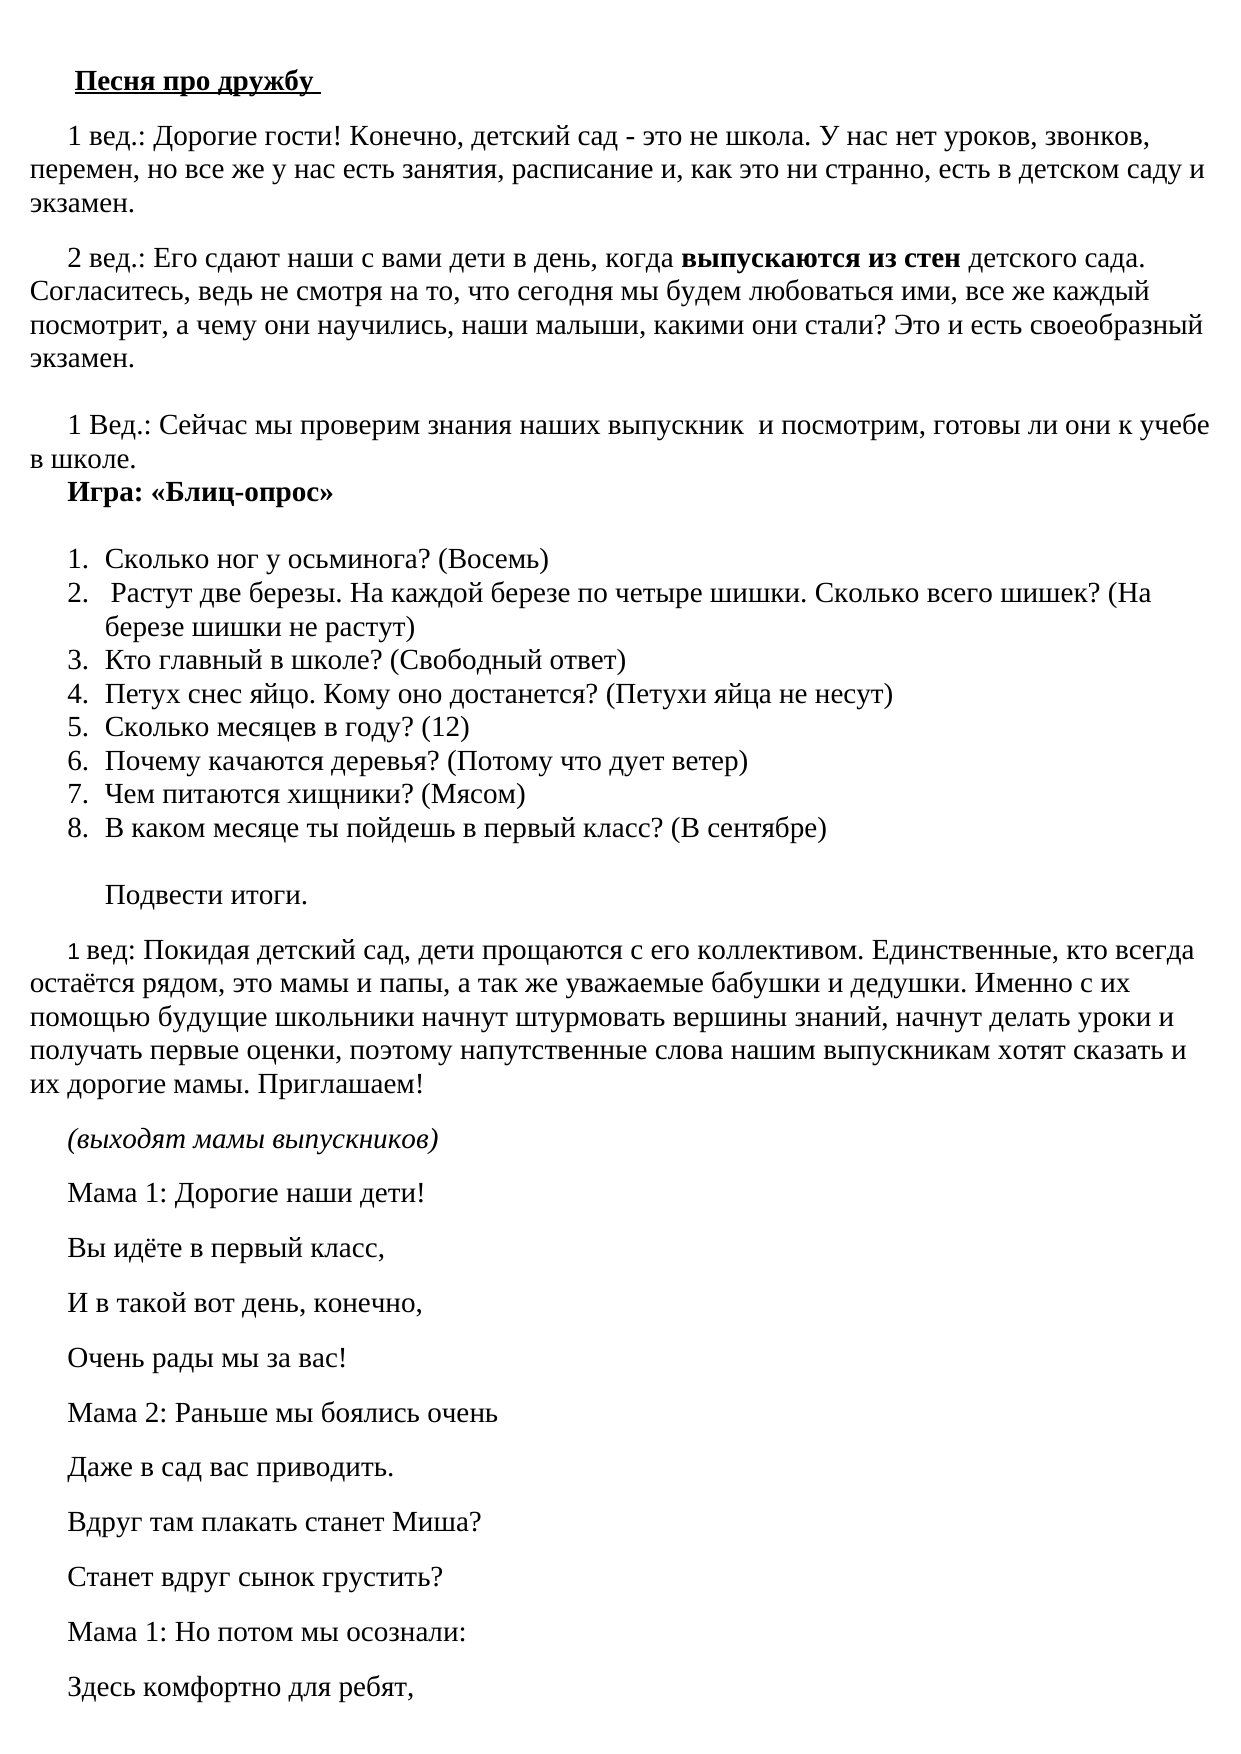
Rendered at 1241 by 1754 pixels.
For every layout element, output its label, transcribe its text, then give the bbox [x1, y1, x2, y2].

text Игра: «Блиц-опрос» [29, 474, 1211, 508]
text Даже в сад вас приводить. [29, 1449, 1211, 1483]
text 1 Вед.: Сейчас мы проверим знания наших выпускник и посмотрим, готовы ли они к учебе в школе. [29, 407, 1211, 474]
text 2 вед.: Его сдают наши с вами дети в день, когда выпускаются из стен детского сада. Согласитесь, ведь не смотря на то, что сегодня мы будем любоваться ими, все же каждый посмотрит, а чему они научились, наши малыши, какими они стали? Это и есть своеобразный экзамен. [29, 240, 1211, 374]
list Петух снес яйцо. Кому оно достанется? (Петухи яйца не несут) [67, 676, 1211, 709]
list Сколько ног у осьминога? (Восемь) [67, 542, 1211, 575]
text (выходят мамы выпускников) [29, 1121, 1211, 1154]
text Мама 2: Раньше мы боялись очень [29, 1395, 1211, 1428]
list Кто главный в школе? (Свободный ответ) [67, 642, 1211, 676]
list В каком месяце ты пойдешь в первый класс? (В сентябре) [67, 810, 1211, 843]
text Песня про дружбу [29, 63, 1211, 97]
text Здесь комфортно для ребят, [29, 1669, 1211, 1702]
text 1 вед: Покидая детский сад, дети прощаются с его коллективом. Единственные, кто всегда остаётся рядом, это мамы и папы, а так же уважаемые бабушки и дедушки. Именно с их помощью будущие школьники начнут штурмовать вершины знаний, начнут делать уроки и получать первые оценки, поэтому напутственные слова нашим выпускникам хотят сказать и их дорогие мамы. Приглашаем! [29, 932, 1211, 1099]
text Вдруг там плакать станет Миша? [29, 1504, 1211, 1538]
list Чем питаются хищники? (Мясом) [67, 776, 1211, 810]
text Вы идёте в первый класс, [29, 1230, 1211, 1264]
text Очень рады мы за вас! [29, 1340, 1211, 1373]
text Мама 1: Дорогие наши дети! [29, 1176, 1211, 1209]
text Станет вдруг сынок грустить? [29, 1559, 1211, 1593]
text Мама 1: Но потом мы осознали: [29, 1614, 1211, 1647]
text Подвести итоги. [104, 877, 1211, 911]
list Сколько месяцев в году? (12) [67, 709, 1211, 743]
list Почему качаются деревья? (Потому что дует ветер) [67, 743, 1211, 776]
list Растут две березы. На каждой березе по четыре шишки. Сколько всего шишек? (На березе шишки не растут) [415, 575, 1211, 642]
text И в такой вот день, конечно, [29, 1285, 1211, 1319]
text 1 вед.: Дорогие гости! Конечно, детский сад - это не школа. У нас нет уроков, звонков, перемен, но все же у нас есть занятия, расписание и, как это ни странно, есть в детском саду и экзамен. [29, 118, 1211, 218]
